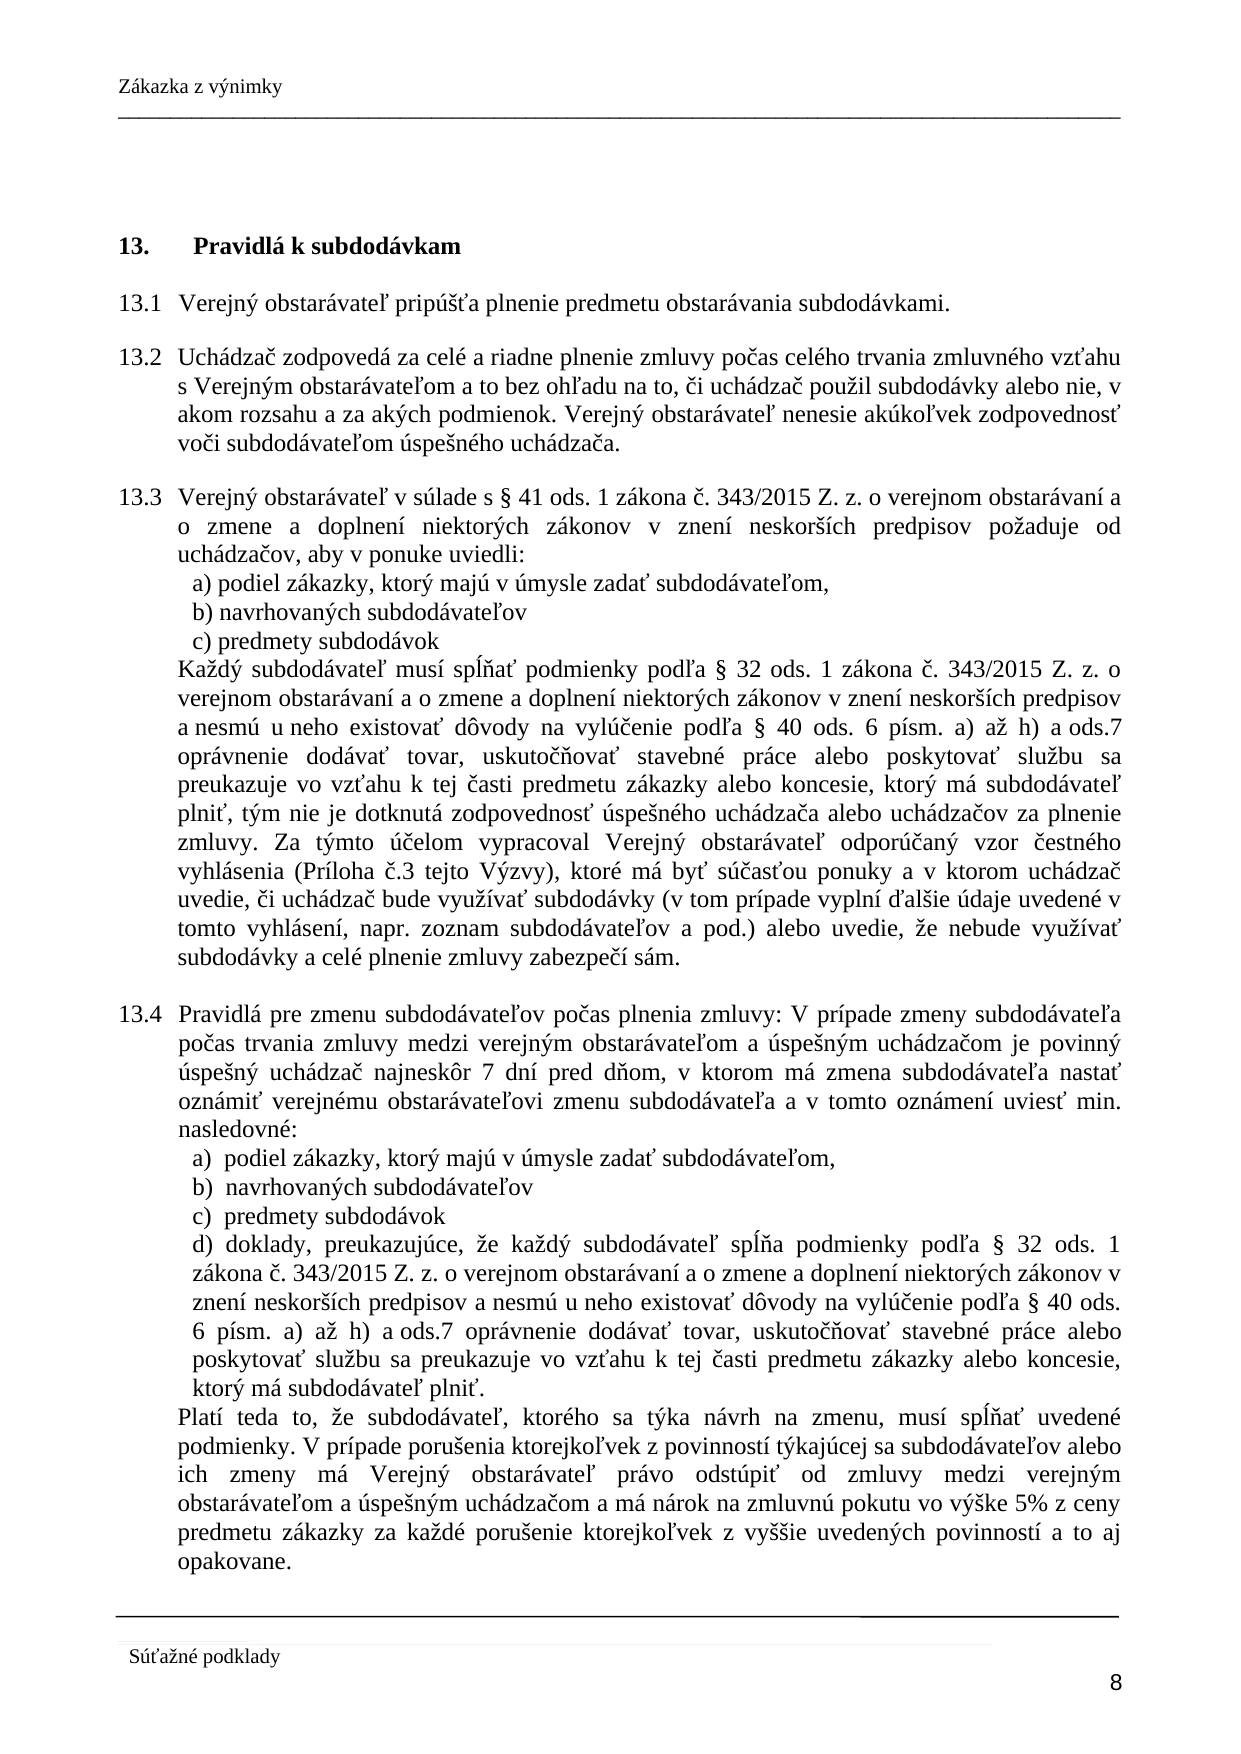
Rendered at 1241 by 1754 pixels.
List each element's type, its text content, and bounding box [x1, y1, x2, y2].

list Verejný obstarávateľ v súlade s § 41 ods. 1 zákona č. 343/2015 Z. z. o verejnom obstarávaní a o zmene a doplnení niektorých zákonov v znení neskorších predpisov požaduje od uchádzačov, aby v ponuke uviedli: [118, 482, 1122, 568]
list c) predmety subdodávok [192, 1201, 1122, 1229]
list c) predmety subdodávok [192, 626, 1122, 654]
text Každý subdodávateľ musí spĺňať podmienky podľa § 32 ods. 1 zákona č. 343/2015 Z. z. o verejnom obstarávaní a o zmene a doplnení niektorých zákonov v znení neskorších predpisov a nesmú u neho existovať dôvody na vylúčenie podľa § 40 ods. 6 písm. a) až h) a ods.7 oprávnenie dodávať tovar, uskutočňovať stavebné práce alebo poskytovať službu sa preukazuje vo vzťahu k tej časti predmetu zákazky alebo koncesie, ktorý má subdodávateľ plniť, tým nie je dotknutá zodpovednosť úspešného uchádzača alebo uchádzačov za plnenie zmluvy. Za týmto účelom vypracoval Verejný obstarávateľ odporúčaný vzor čestného vyhlásenia (Príloha č.3 tejto Výzvy), ktoré má byť súčasťou ponuky a v ktorom uchádzač uvedie, či uchádzač bude využívať subdodávky (v tom prípade vyplní ďalšie údaje uvedené v tomto vyhlásení, napr. zoznam subdodávateľov a pod.) alebo uvedie, že nebude využívať subdodávky a celé plnenie zmluvy zabezpečí sám. [177, 654, 1122, 971]
list Verejný obstarávateľ pripúšťa plnenie predmetu obstarávania subdodávkami. [118, 288, 1122, 317]
list Platí teda to, že subdodávateľ, ktorého sa týka návrh na zmenu, musí spĺňať uvedené podmienky. V prípade porušenia ktorejkoľvek z povinností týkajúcej sa subdodávateľov alebo ich zmeny má Verejný obstarávateľ právo odstúpiť od zmluvy medzi verejným obstarávateľom a úspešným uchádzačom a má nárok na zmluvnú pokutu vo výške 5% z ceny predmetu zákazky za každé porušenie ktorejkoľvek z vyššie uvedených povinností a to aj opakovane. [177, 1402, 1122, 1574]
list b) navrhovaných subdodávateľov [192, 597, 1122, 626]
list Pravidlá k subdodávkam [118, 231, 1122, 259]
list Uchádzač zodpovedá za celé a riadne plnenie zmluvy počas celého trvania zmluvného vzťahu s Verejným obstarávateľom a to bez ohľadu na to, či uchádzač použil subdodávky alebo nie, v akom rozsahu a za akých podmienok. Verejný obstarávateľ nenesie akúkoľvek zodpovednosť voči subdodávateľom úspešného uchádzača. [118, 342, 1122, 457]
list d) doklady, preukazujúce, že každý subdodávateľ spĺňa podmienky podľa § 32 ods. 1 zákona č. 343/2015 Z. z. o verejnom obstarávaní a o zmene a doplnení niektorých zákonov v znení neskorších predpisov a nesmú u neho existovať dôvody na vylúčenie podľa § 40 ods. 6 písm. a) až h) a ods.7 oprávnenie dodávať tovar, uskutočňovať stavebné práce alebo poskytovať službu sa preukazuje vo vzťahu k tej časti predmetu zákazky alebo koncesie, ktorý má subdodávateľ plniť. [192, 1229, 1122, 1402]
list b) navrhovaných subdodávateľov [192, 1172, 1122, 1201]
list Pravidlá pre zmenu subdodávateľov počas plnenia zmluvy: V prípade zmeny subdodávateľa počas trvania zmluvy medzi verejným obstarávateľom a úspešným uchádzačom je povinný úspešný uchádzač najneskôr 7 dní pred dňom, v ktorom má zmena subdodávateľa nastať oznámiť verejnému obstarávateľovi zmenu subdodávateľa a v tomto oznámení uviesť min. nasledovné: [118, 999, 1122, 1143]
list a) podiel zákazky, ktorý majú v úmysle zadať subdodávateľom, [192, 1143, 1122, 1172]
list a) podiel zákazky, ktorý majú v úmysle zadať subdodávateľom, [192, 568, 1122, 597]
